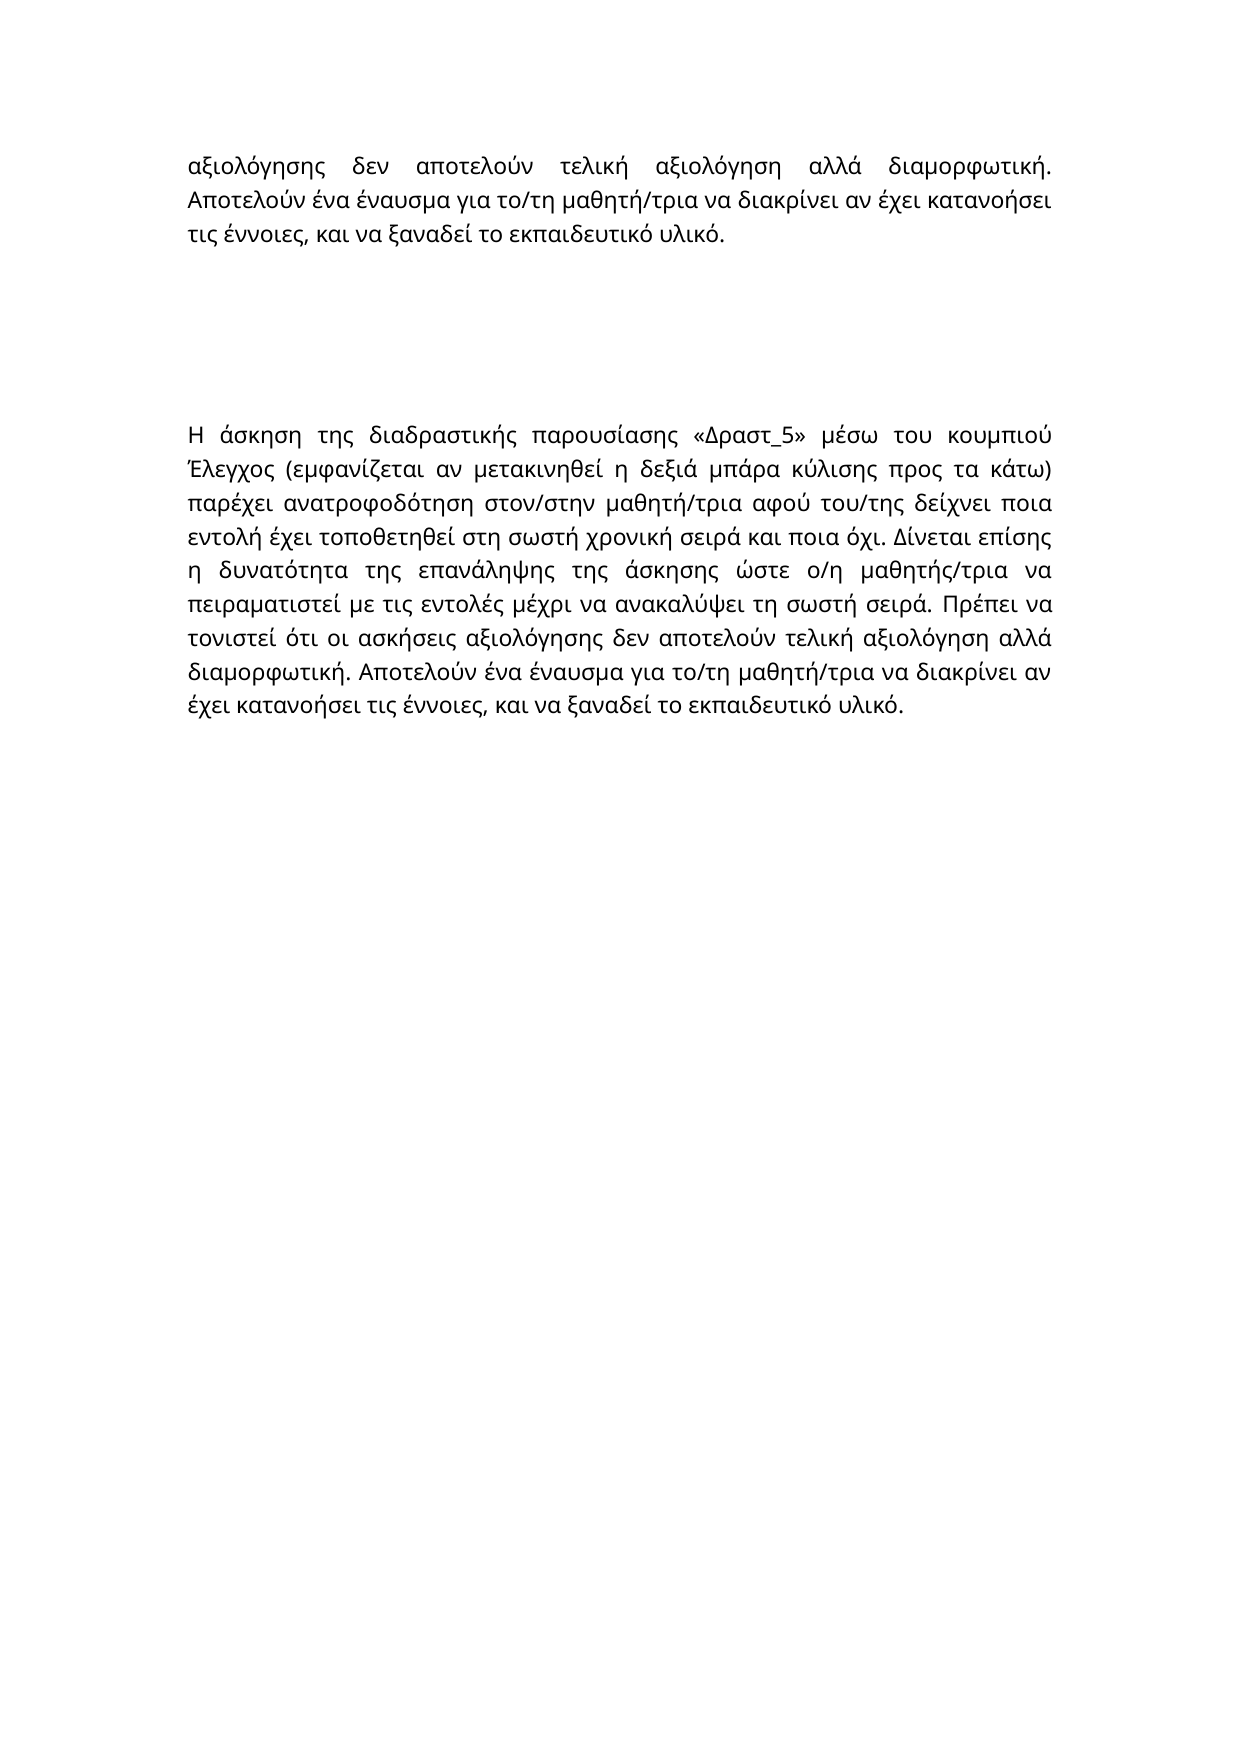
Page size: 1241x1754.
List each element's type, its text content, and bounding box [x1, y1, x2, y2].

text Η άσκηση της διαδραστικής παρουσίασης «Δραστ_5» μέσω του κουμπιού Έλεγχος (εμφανίζεται αν μετακινηθεί η δεξιά μπάρα κύλισης προς τα κάτω) παρέχει ανατροφοδότηση στον/στην μαθητή/τρια αφού του/της δείχνει ποια εντολή έχει τοποθετηθεί στη σωστή χρονική σειρά και ποια όχι. Δίνεται επίσης η δυνατότητα της επανάληψης της άσκησης ώστε ο/η μαθητής/τρια να πειραματιστεί με τις εντολές μέχρι να ανακαλύψει τη σωστή σειρά. Πρέπει να τονιστεί ότι οι ασκήσεις αξιολόγησης δεν αποτελούν τελική αξιολόγηση αλλά διαμορφωτική. Αποτελούν ένα έναυσμα για το/τη μαθητή/τρια να διακρίνει αν έχει κατανοήσει τις έννοιες, και να ξαναδεί το εκπαιδευτικό υλικό. [187, 419, 1053, 720]
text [187, 150, 1053, 249]
